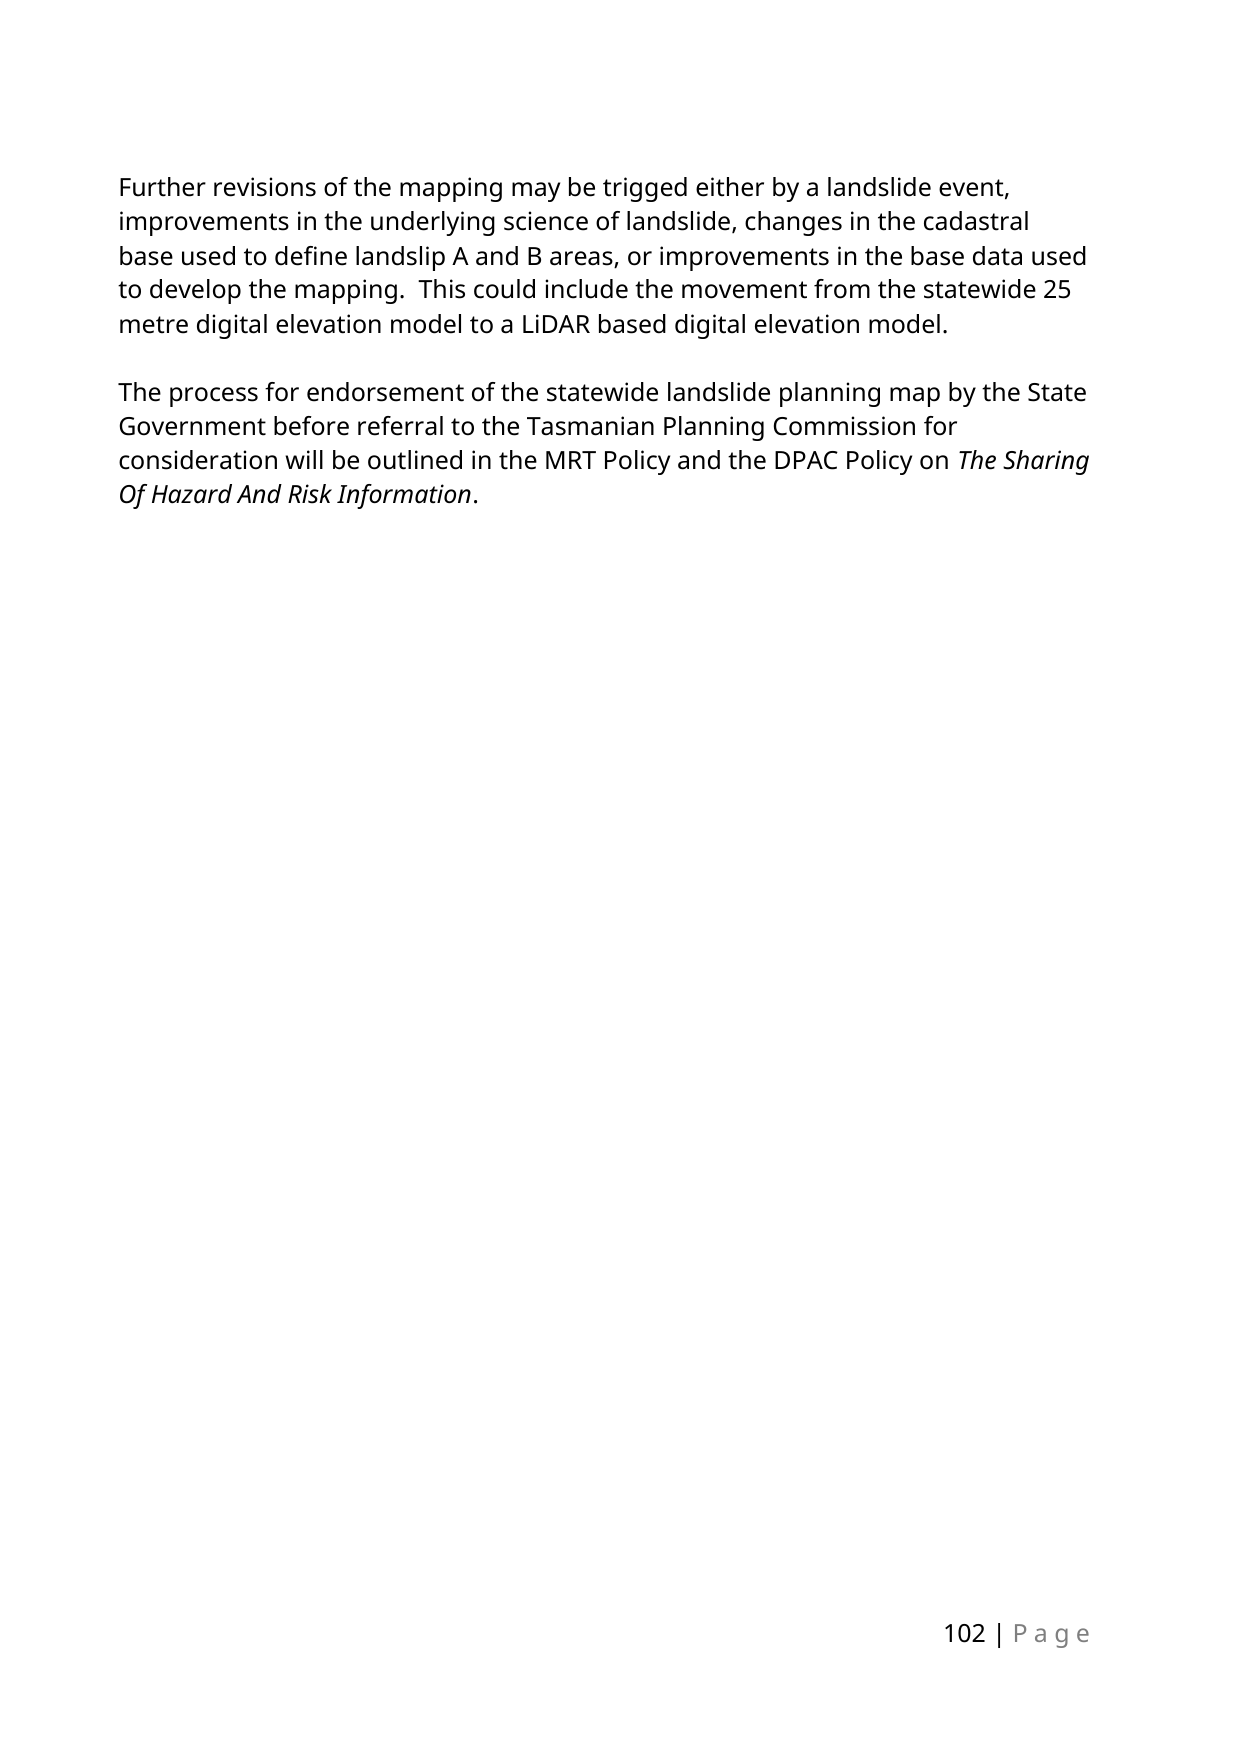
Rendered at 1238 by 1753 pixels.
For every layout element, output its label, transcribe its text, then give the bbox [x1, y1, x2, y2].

text The process for endorsement of the statewide landslide planning map by the State Government before referral to the Tasmanian Planning Commission for consideration will be outlined in the MRT Policy and the DPAC Policy on The Sharing Of Hazard And Risk Information. [118, 374, 1090, 511]
text Further revisions of the mapping may be trigged either by a landslide event, improvements in the underlying science of landslide, changes in the cadastral base used to define landslip A and B areas, or improvements in the base data used to develop the mapping. This could include the movement from the statewide 25 metre digital elevation model to a LiDAR based digital elevation model. [118, 170, 1090, 340]
